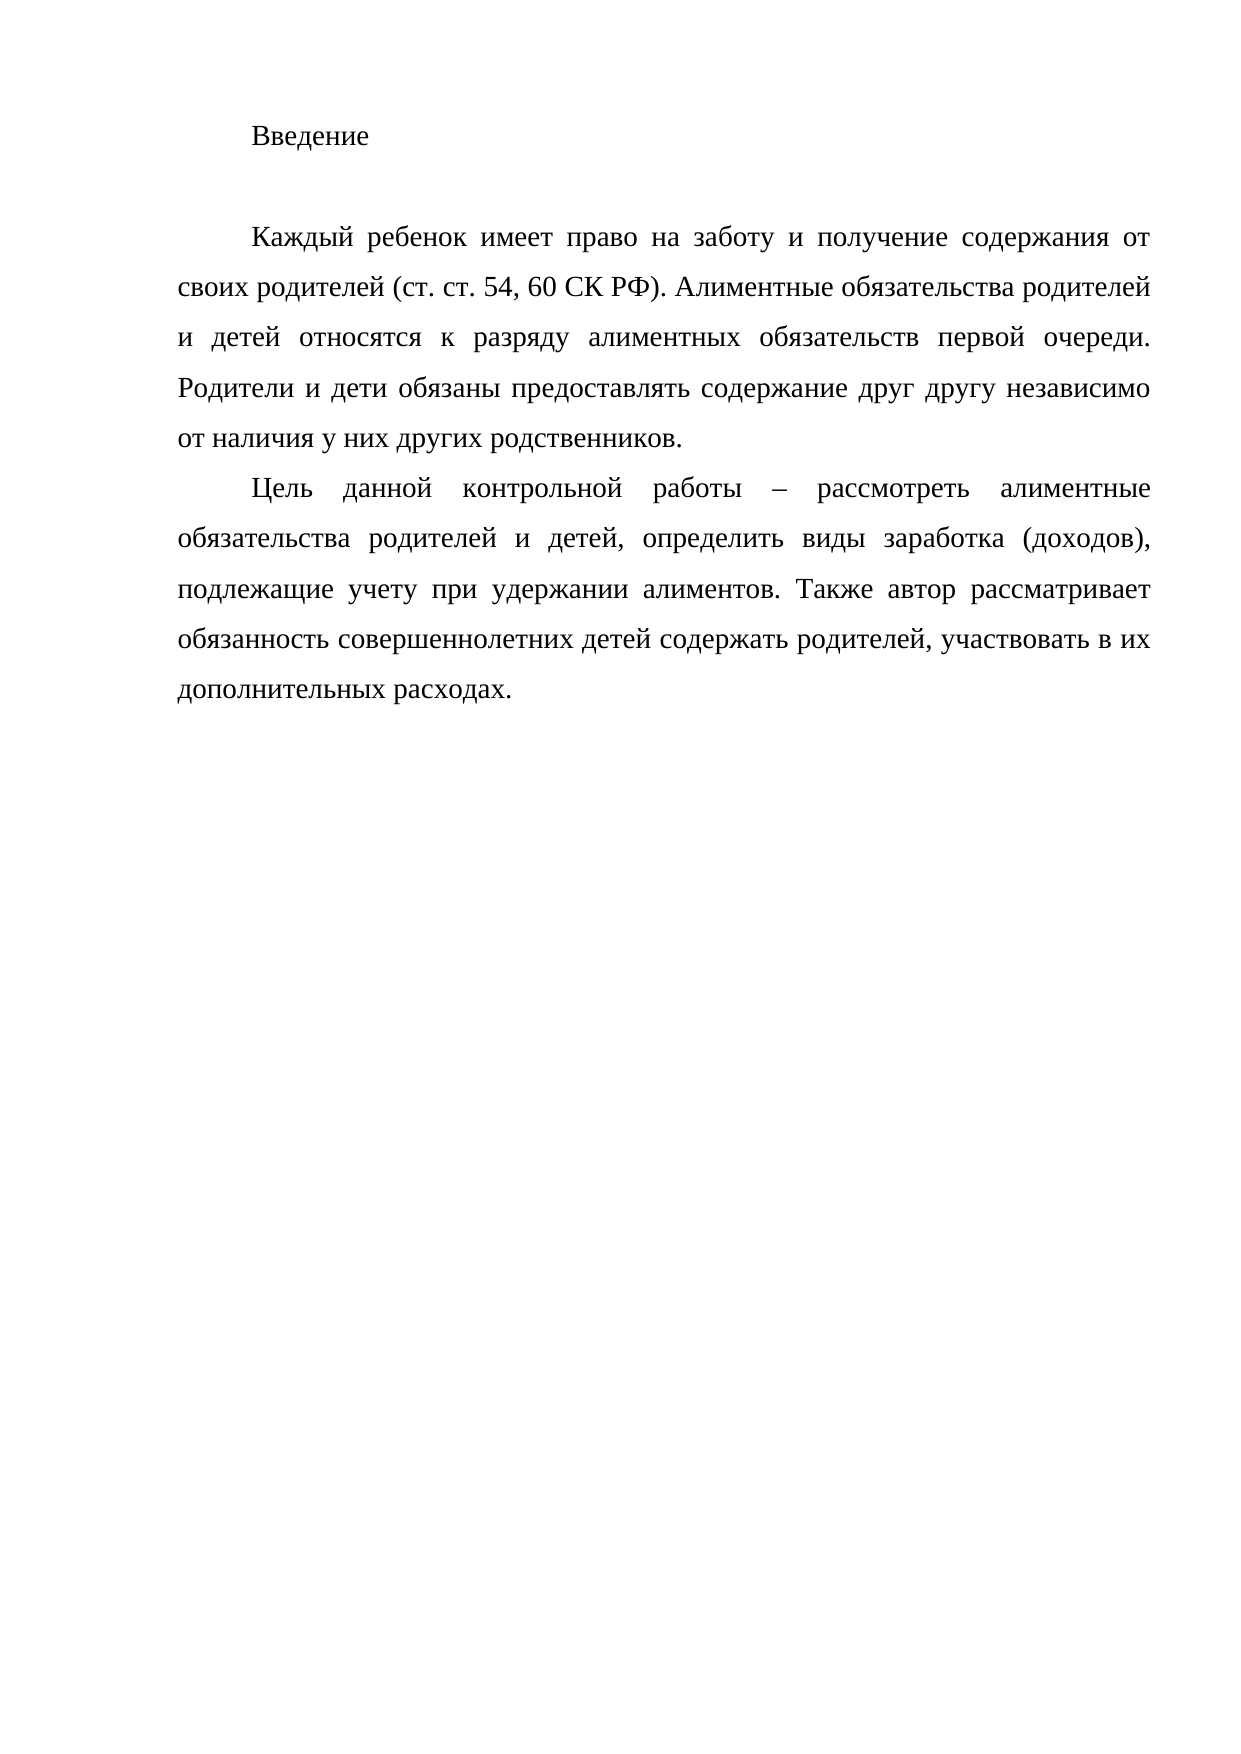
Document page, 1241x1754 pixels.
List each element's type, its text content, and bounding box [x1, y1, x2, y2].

text Каждый ребенок имеет право на заботу и получение содержания от своих родителей (ст. ст. 54, 60 СК РФ). Алиментные обязательства родителей и детей относятся к разряду алиментных обязательств первой очереди. Родители и дети обязаны предоставлять содержание друг другу независимо от наличия у них других родственников. [177, 219, 1152, 453]
text Введение [177, 118, 1152, 152]
text Цель данной контрольной работы – рассмотреть алиментные обязательства родителей и детей, определить виды заработка (доходов), подлежащие учету при удержании алиментов. Также автор рассматривает обязанность совершеннолетних детей содержать родителей, участвовать в их дополнительных расходах. [177, 470, 1152, 705]
